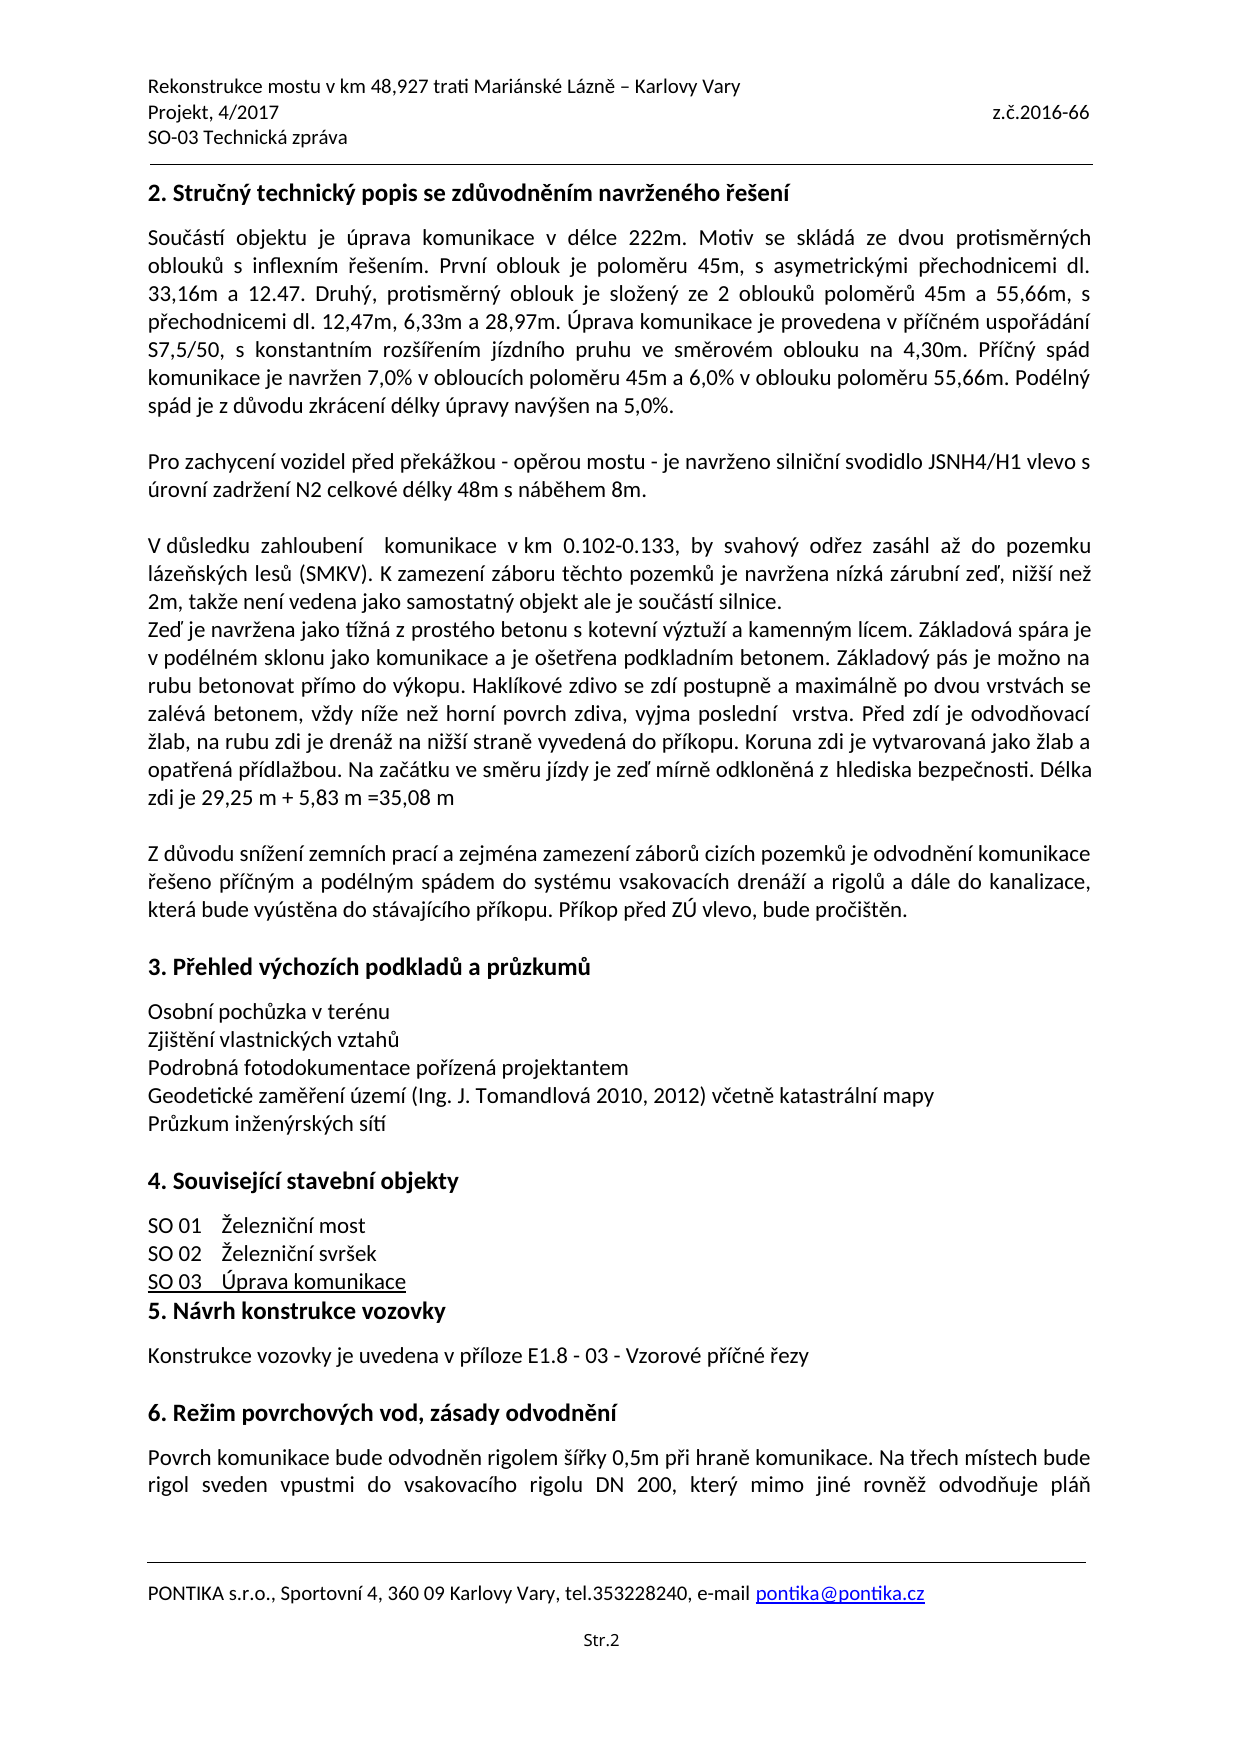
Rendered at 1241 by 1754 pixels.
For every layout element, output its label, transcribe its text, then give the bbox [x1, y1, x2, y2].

subtitle 2. Stručný technický popis se zdůvodněním navrženého řešení [148, 177, 1092, 208]
subtitle 4. Související stavební objekty [148, 1165, 1092, 1196]
text Průzkum inženýrských sítí [148, 1109, 1092, 1137]
text Konstrukce vozovky je uvedena v příloze E1.8 - 03 - Vzorové příčné řezy [148, 1341, 1092, 1369]
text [148, 1443, 1092, 1499]
text SO 03 Úprava komunikace [148, 1267, 1092, 1295]
subtitle 5. Návrh konstrukce vozovky [148, 1295, 1092, 1326]
subtitle 3. Přehled výchozích podkladů a průzkumů [148, 951, 1092, 982]
text Osobní pochůzka v terénu [148, 997, 1092, 1025]
text Součástí objektu je úprava komunikace v délce 222m. Motiv se skládá ze dvou protisměrných oblouků s inflexním řešením. První oblouk je poloměru 45m, s asymetrickými přechodnicemi dl. 33,16m a 12.47. Druhý, protisměrný oblouk je složený ze 2 oblouků poloměrů 45m a 55,66m, s přechodnicemi dl. 12,47m, 6,33m a 28,97m. Úprava komunikace je provedena v příčném uspořádání S7,5/50, s konstantním rozšířením jízdního pruhu ve směrovém oblouku na 4,30m. Příčný spád komunikace je navržen 7,0% v obloucích poloměru 45m a 6,0% v oblouku poloměru 55,66m. Podélný spád je z důvodu zkrácení délky úpravy navýšen na 5,0%. [148, 223, 1092, 419]
text V důsledku zahloubení komunikace v km 0.102-0.133, by svahový odřez zasáhl až do pozemku lázeňských lesů (SMKV). K zamezení záboru těchto pozemků je navržena nízká zárubní zeď, nižší než 2m, takže není vedena jako samostatný objekt ale je součástí silnice. [148, 531, 1092, 615]
text Geodetické zaměření území (Ing. J. Tomandlová 2010, 2012) včetně katastrální mapy [148, 1081, 1092, 1109]
text Zjištění vlastnických vztahů [148, 1025, 1092, 1053]
text Podrobná fotodokumentace pořízená projektantem [148, 1053, 1092, 1081]
subtitle 6. Režim povrchových vod, zásady odvodnění [148, 1397, 1092, 1427]
text SO 01 Železniční most [148, 1211, 1092, 1239]
text Zeď je navržena jako tížná z prostého betonu s kotevní výztuží a kamenným lícem. Základová spára je v podélném sklonu jako komunikace a je ošetřena podkladním betonem. Základový pás je možno na rubu betonovat přímo do výkopu. Haklíkové zdivo se zdí postupně a maximálně po dvou vrstvách se zalévá betonem, vždy níže než horní povrch zdiva, vyjma poslední vrstva. Před zdí je odvodňovací žlab, na rubu zdi je drenáž na nižší straně vyvedená do příkopu. Koruna zdi je vytvarovaná jako žlab a opatřená přídlažbou. Na začátku ve směru jízdy je zeď mírně odkloněná z hlediska bezpečnosti. Délka zdi je 29,25 m + 5,83 m =35,08 m [148, 615, 1092, 811]
text Pro zachycení vozidel před překážkou - opěrou mostu - je navrženo silniční svodidlo JSNH4/H1 vlevo s úrovní zadržení N2 celkové délky 48m s náběhem 8m. [148, 447, 1092, 503]
text SO 02 Železniční svršek [148, 1239, 1092, 1267]
text Z důvodu snížení zemních prací a zejména zamezení záborů cizích pozemků je odvodnění komunikace řešeno příčným a podélným spádem do systému vsakovacích drenáží a rigolů a dále do kanalizace, která bude vyústěna do stávajícího příkopu. Příkop před ZÚ vlevo, bude pročištěn. [148, 839, 1092, 923]
